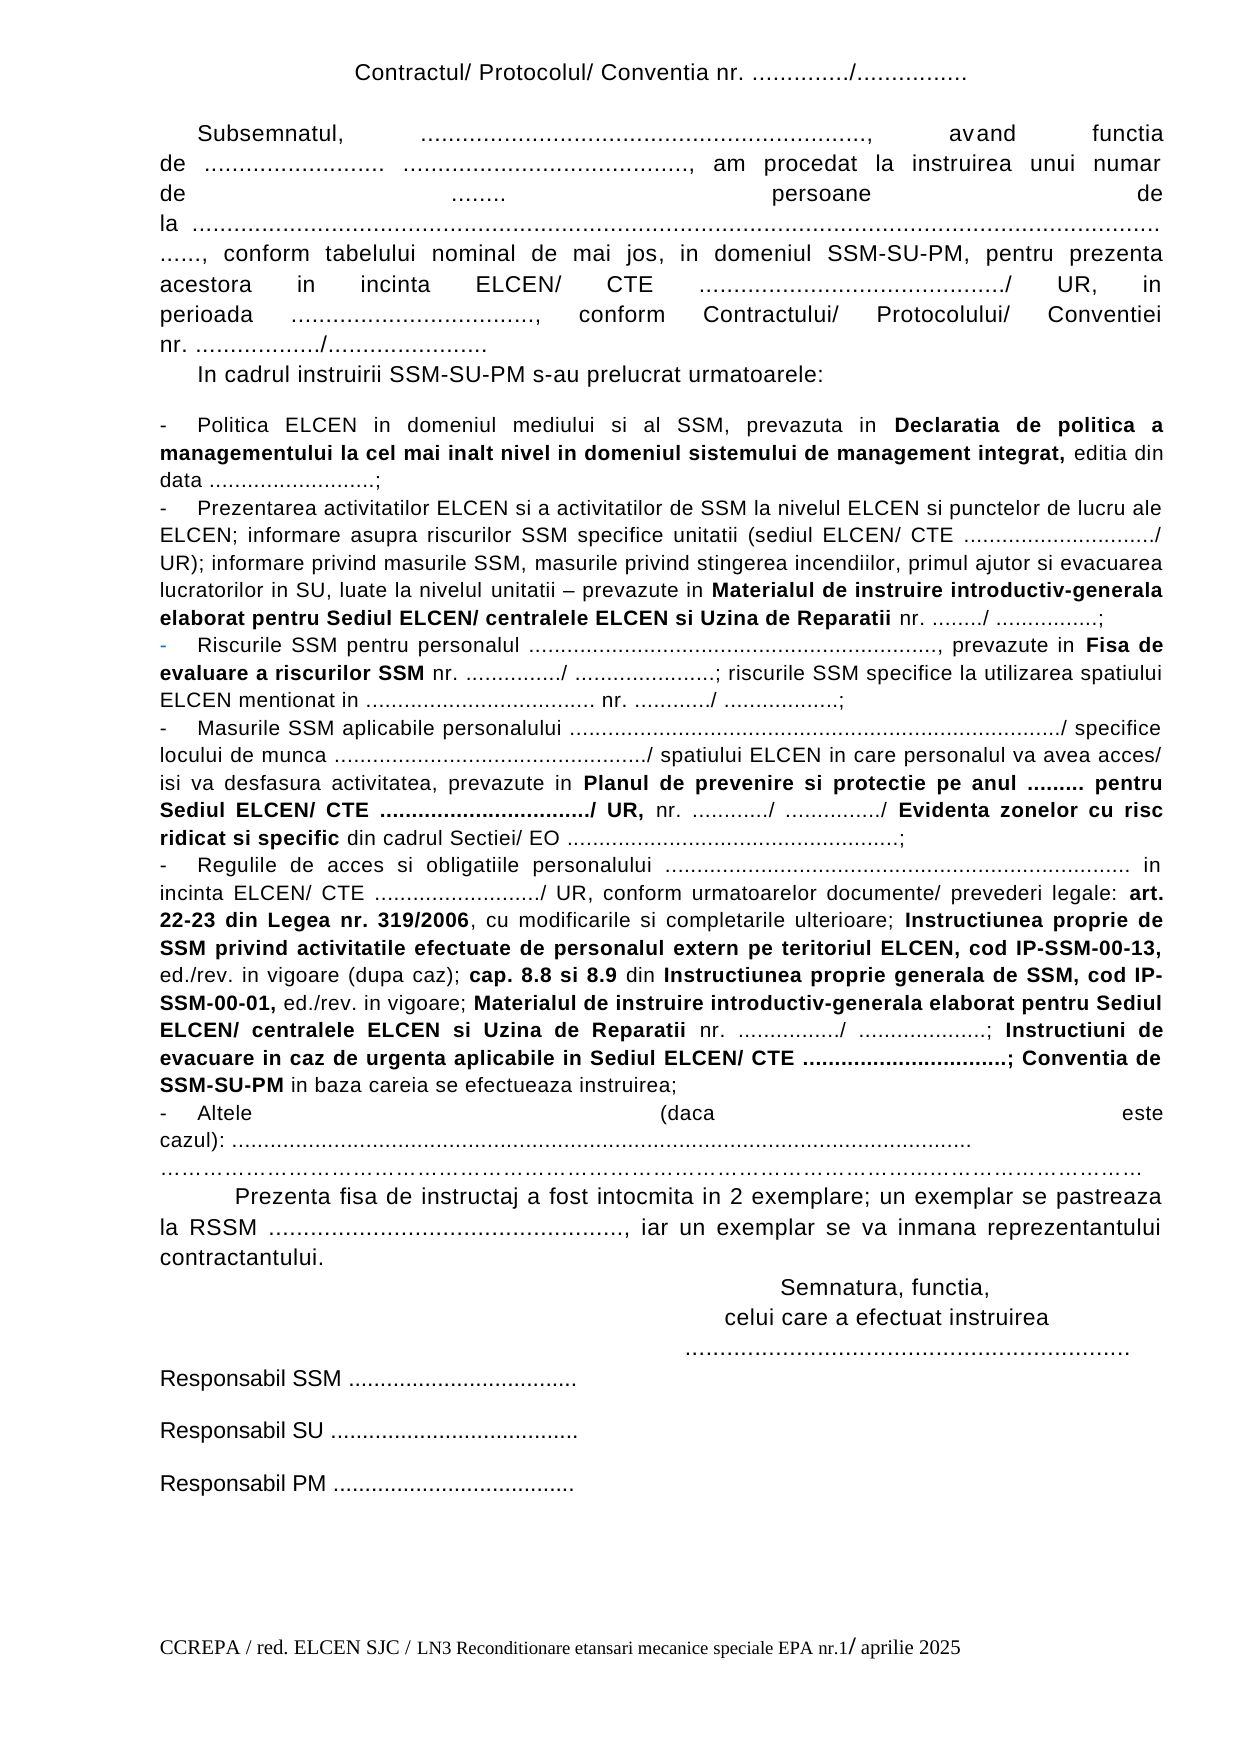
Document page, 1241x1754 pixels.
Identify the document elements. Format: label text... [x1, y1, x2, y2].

text Semnatura, functia, [159, 1274, 1163, 1300]
list Prezentarea activitatilor ELCEN si a activitatilor de SSM la nivelul ELCEN si punctelor de lucru ale ELCEN; informare asupra riscurilor SSM specifice unitatii (sediul ELCEN/ CTE ............................../ UR); informare privind masurile SSM, masurile privind stingerea incendiilor, primul ajutor si evacuarea lucratorilor in SU, luate la nivelul unitatii – prevazute in Materialul de instruire introductiv-generala elaborat pentru Sediul ELCEN/ centralele ELCEN si Uzina de Reparatii nr. ......../ ................; [159, 496, 1163, 630]
text Responsabil SSM .................................... [159, 1364, 1163, 1391]
text ……………………………………………………………………………………………...………………………… [159, 1156, 1163, 1180]
list Regulile de acces si obligatiile personalului ......................................................................... in incinta ELCEN/ CTE ........................../ UR, conform urmatoarelor documente/ prevederi legale: art. 22-23 din Legea nr. 319/2006, cu modificarile si completarile ulterioare; Instructiunea proprie de SSM privind activitatile efectuate de personalul extern pe teritoriul ELCEN, cod IP-SSM-00-13, ed./rev. in vigoare (dupa caz); cap. 8.8 si 8.9 din Instructiunea proprie generala de SSM, cod IP-SSM-00-01, ed./rev. in vigoare; Materialul de instruire introductiv-generala elaborat pentru Sediul ELCEN/ centralele ELCEN si Uzina de Reparatii nr. ................/ ....................; Instructiuni de evacuare in caz de urgenta aplicabile in Sediul ELCEN/ CTE ................................; Conventia de SSM-SU-PM in baza careia se efectueaza instruirea; [159, 853, 1163, 1097]
text ................................................................ [684, 1334, 1163, 1361]
text Prezenta fisa de instructaj a fost intocmita in 2 exemplare; un exemplar se pastreaza la RSSM ..................................................., iar un exemplar se va inmana reprezentantului contractantului. [159, 1183, 1163, 1270]
text Subsemnatul, ................................................................, avand functia de .......................... ........................................., am procedat la instruirea unui numar de ........ persoane de la ................................................................................................................................................., conform tabelului nominal de mai jos, in domeniul SSM-SU-PM, pentru prezenta acestora in incinta ELCEN/ CTE ............................................/ UR, in perioada ..................................., conform Contractului/ Protocolului/ Conventiei nr. ................../....................... [159, 119, 1163, 357]
list Politica ELCEN in domeniul mediului si al SSM, prevazuta in Declaratia de politica a managementului la cel mai inalt nivel in domeniul sistemului de management integrat, editia din data ..........................; [159, 413, 1163, 492]
text celui care a efectuat instruirea [159, 1304, 1163, 1331]
text Contractul/ Protocolul/ Conventia nr. ............../................ [159, 59, 1163, 85]
text In cadrul instruirii SSM-SU-PM s-au prelucrat urmatoarele: [159, 361, 1163, 387]
list Masurile SSM aplicabile personalului ............................................................................./ specifice locului de munca ................................................./ spatiului ELCEN in care personalul va avea acces/ isi va desfasura activitatea, prevazute in Planul de prevenire si protectie pe anul ......... pentru Sediul ELCEN/ CTE ................................./ UR, nr. ............/ .............../ Evidenta zonelor cu risc ridicat si specific din cadrul Sectiei/ EO ....................................................; [159, 716, 1163, 850]
text Responsabil PM ...................................... [159, 1470, 1163, 1496]
text Responsabil SU ....................................... [159, 1417, 1163, 1444]
list Altele (daca este cazul): .................................................................................................................... [159, 1101, 1163, 1152]
list Riscurile SSM pentru personalul ................................................................, prevazute in Fisa de evaluare a riscurilor SSM nr. .............../ ......................; riscurile SSM specifice la utilizarea spatiului ELCEN mentionat in .................................... nr. ............/ ..................; [159, 633, 1163, 712]
